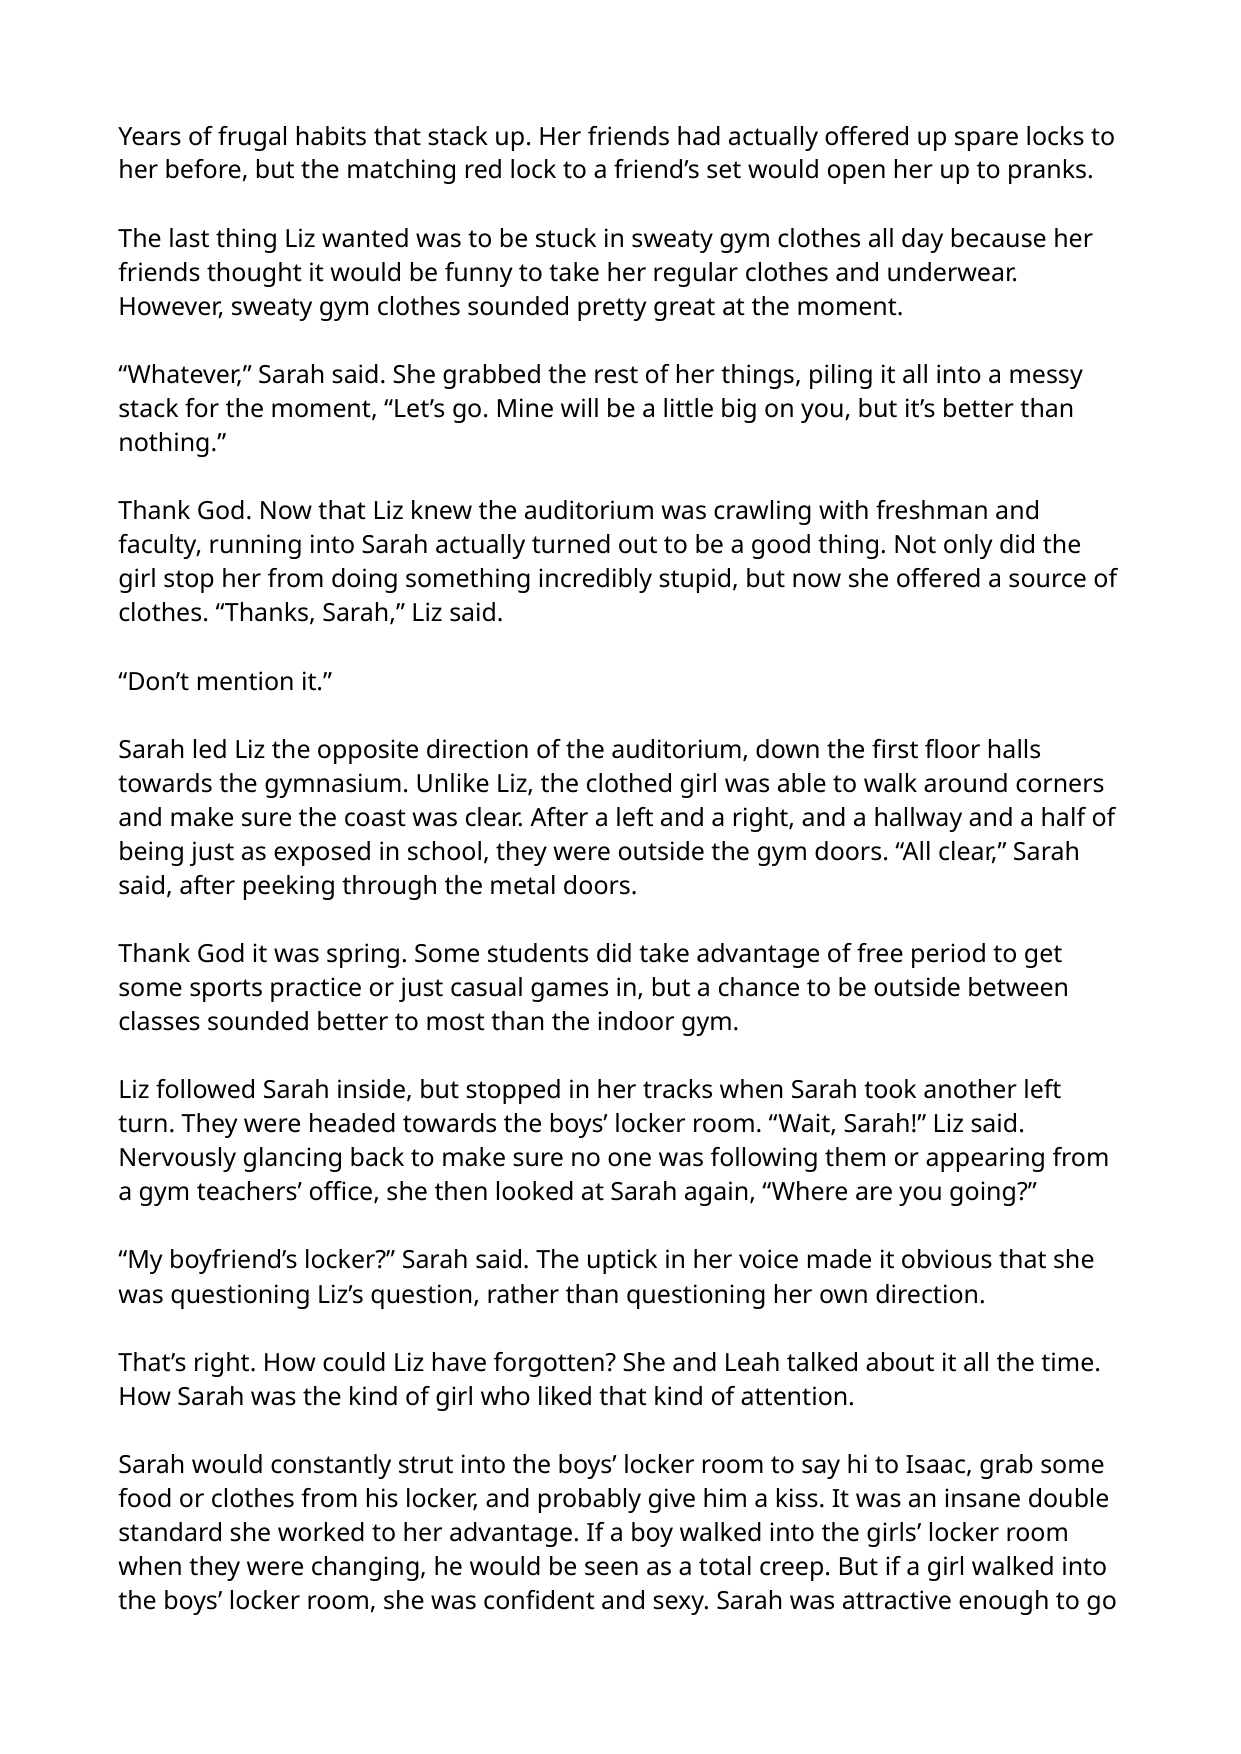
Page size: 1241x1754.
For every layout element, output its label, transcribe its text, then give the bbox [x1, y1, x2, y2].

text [118, 118, 1122, 186]
text That’s right. How could Liz have forgotten? She and Leah talked about it all the time. How Sarah was the kind of girl who liked that kind of attention. [118, 1344, 1122, 1412]
text Thank God. Now that Liz knew the auditorium was crawling with freshman and faculty, running into Sarah actually turned out to be a good thing. Not only did the girl stop her from doing something incredibly stupid, but now she offered a source of clothes. “Thanks, Sarah,” Liz said. [118, 493, 1122, 629]
text The last thing Liz wanted was to be stuck in sweaty gym clothes all day because her friends thought it would be funny to take her regular clothes and underwear. However, sweaty gym clothes sounded pretty great at the moment. [118, 220, 1122, 322]
text Liz followed Sarah inside, but stopped in her tracks when Sarah took another left turn. They were headed towards the boys’ locker room. “Wait, Sarah!” Liz said. Nervously glancing back to make sure no one was following them or appearing from a gym teachers’ office, she then looked at Sarah again, “Where are you going?” [118, 1072, 1122, 1208]
text Thank God it was spring. Some students did take advantage of free period to get some sports practice or just casual games in, but a chance to be outside between classes sounded better to most than the indoor gym. [118, 936, 1122, 1038]
text “Whatever,” Sarah said. She grabbed the rest of her things, piling it all into a messy stack for the moment, “Let’s go. Mine will be a little big on you, but it’s better than nothing.” [118, 357, 1122, 459]
text “Don’t mention it.” [118, 663, 1122, 697]
text “My boyfriend’s locker?” Sarah said. The uptick in her voice made it obvious that she was questioning Liz’s question, rather than questioning her own direction. [118, 1242, 1122, 1310]
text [118, 1447, 1122, 1617]
text Sarah led Liz the opposite direction of the auditorium, down the first floor halls towards the gymnasium. Unlike Liz, the clothed girl was able to walk around corners and make sure the coast was clear. After a left and a right, and a hallway and a half of being just as exposed in school, they were outside the gym doors. “All clear,” Sarah said, after peeking through the metal doors. [118, 731, 1122, 902]
